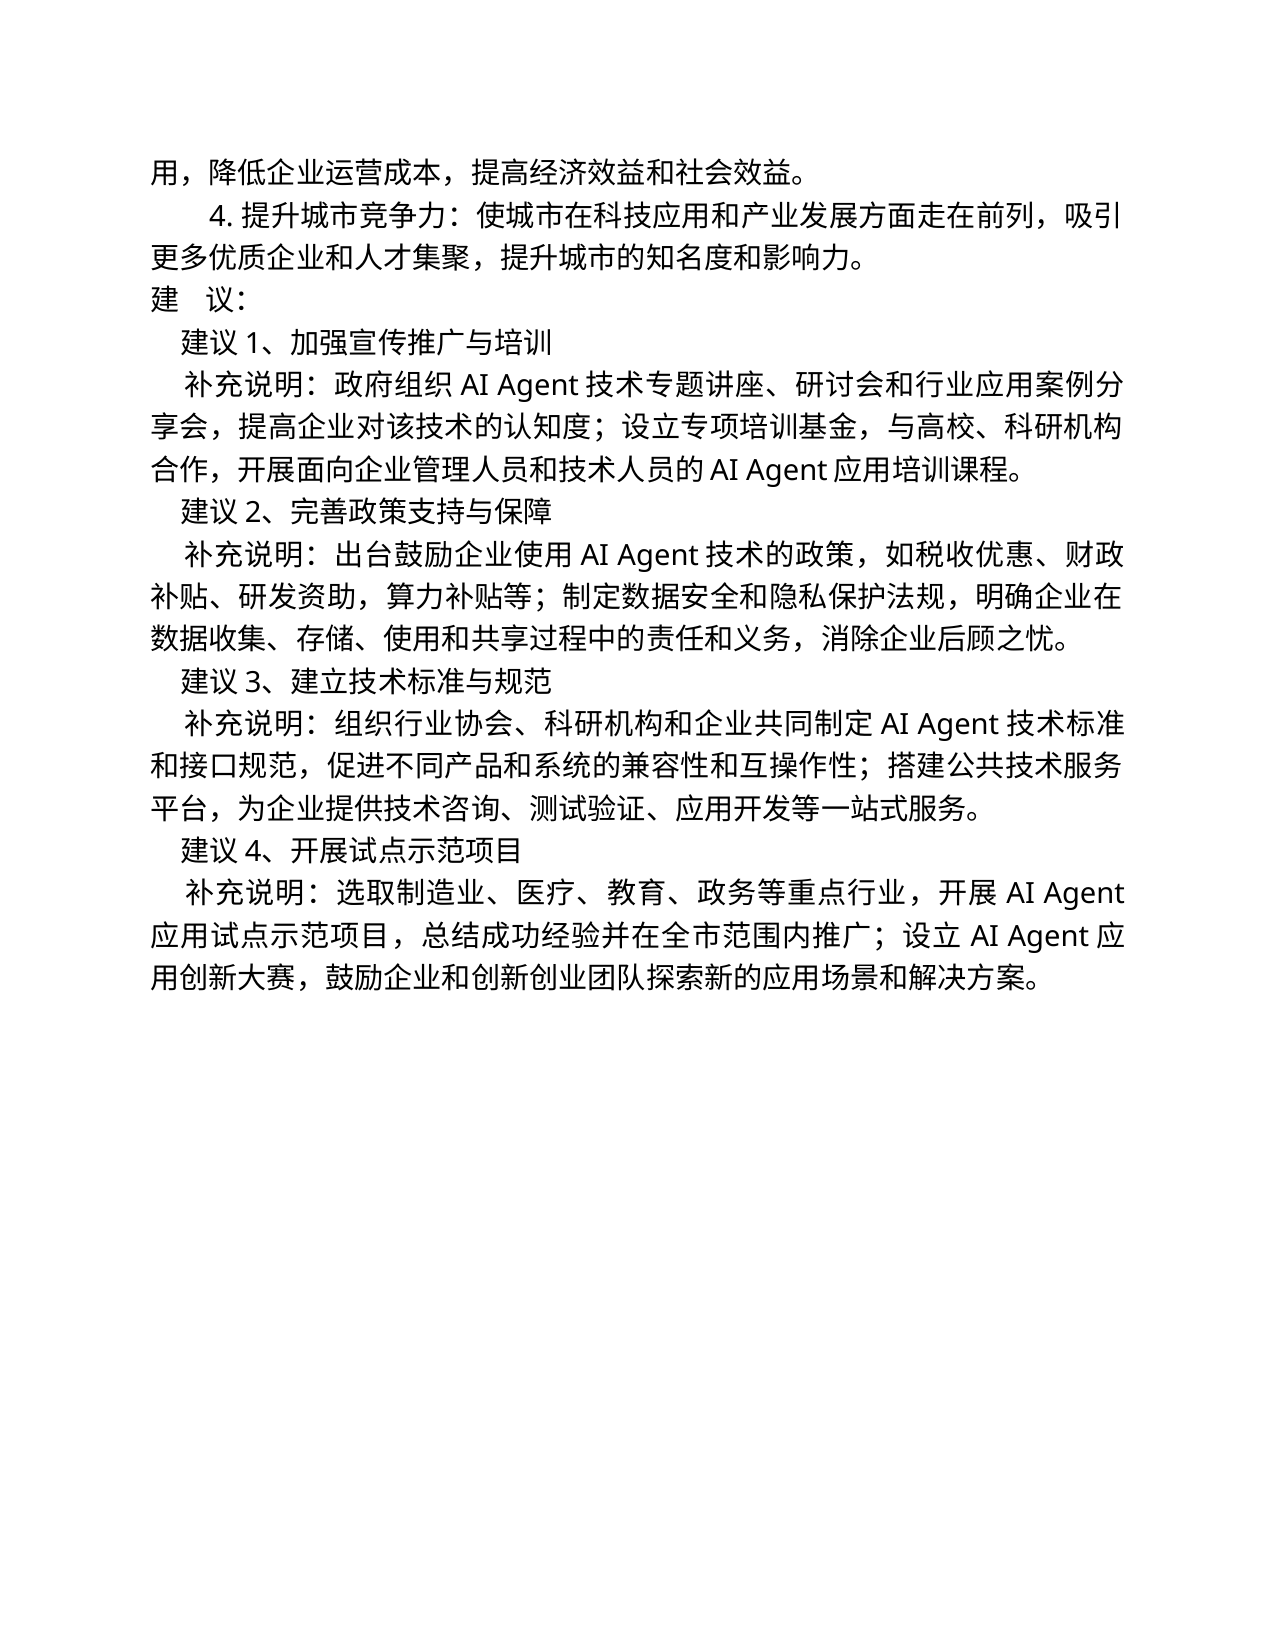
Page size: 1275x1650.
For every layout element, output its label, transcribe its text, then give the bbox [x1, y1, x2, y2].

text 建议1、加强宣传推广与培训 补充说明：政府组织AI Agent技术专题讲座、研讨会和行业应用案例分享会，提高企业对该技术的认知度；设立专项培训基金，与高校、科研机构合作，开展面向企业管理人员和技术人员的AI Agent应用培训课程。 建议2、完善政策支持与保障 补充说明：出台鼓励企业使用AI Agent技术的政策，如税收优惠、财政补贴、研发资助，算力补贴等；制定数据安全和隐私保护法规，明确企业在数据收集、存储、使用和共享过程中的责任和义务，消除企业后顾之忧。 建议3、建立技术标准与规范 补充说明：组织行业协会、科研机构和企业共同制定AI Agent技术标准和接口规范，促进不同产品和系统的兼容性和互操作性；搭建公共技术服务平台，为企业提供技术咨询、测试验证、应用开发等一站式服务。 建议4、开展试点示范项目 补充说明：选取制造业、医疗、教育、政务等重点行业，开展AI Agent应用试点示范项目，总结成功经验并在全市范围内推广；设立AI Agent应用创新大赛，鼓励企业和创新创业团队探索新的应用场景和解决方案。 [150, 319, 1125, 1024]
text 建 议： [150, 277, 1125, 319]
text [150, 150, 1125, 277]
